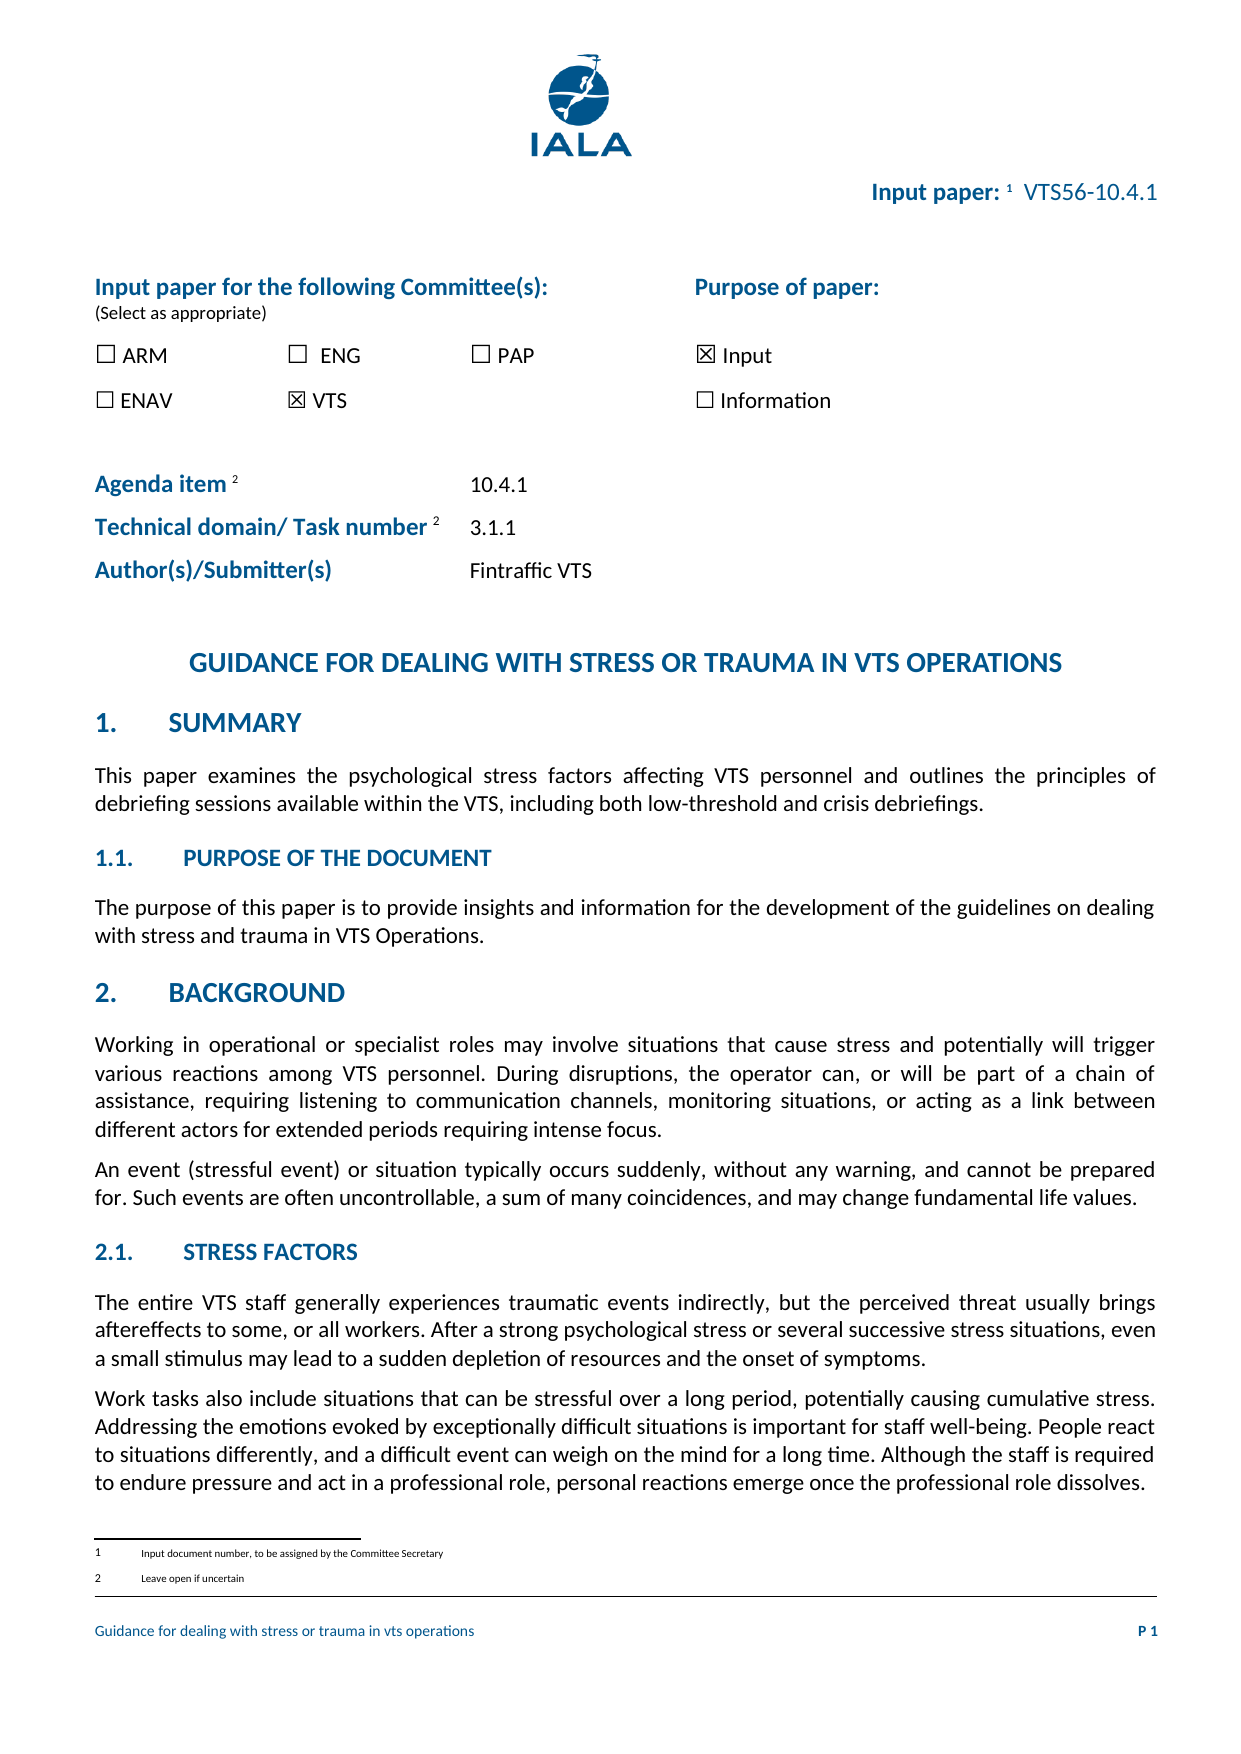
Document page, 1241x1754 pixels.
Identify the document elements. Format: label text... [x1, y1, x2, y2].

text Author(s)/Submitter(s) Fintraffic VTS [94, 554, 1157, 584]
text Input paper: VTS56-10.4.1 [94, 181, 1157, 206]
text Input paper for the following Committee(s): Purpose of paper: [94, 271, 1157, 302]
subtitle pURPOSE oF tHE dOCUMENT [94, 842, 1157, 872]
title Guidance for dealing with stress or trauma in vts operations [94, 644, 1157, 679]
text ARM ENG PAP Input [94, 337, 1157, 371]
text (Select as appropriate) [94, 302, 1157, 324]
text The entire VTS staff generally experiences traumatic events indirectly, but the perceived threat usually brings aftereffects to some, or all workers. After a strong psychological stress or several successive stress situations, even a small stimulus may lead to a sudden depletion of resources and the onset of symptoms. [94, 1288, 1157, 1372]
text An event (stressful event) or situation typically occurs suddenly, without any warning, and cannot be prepared for. Such events are often uncontrollable, a sum of many coincidences, and may change fundamental life values. [94, 1155, 1157, 1211]
text Work tasks also include situations that can be stressful over a long period, potentially causing cumulative stress. Addressing the emotions evoked by exceptionally difficult situations is important for staff well-being. People react to situations differently, and a difficult event can weigh on the mind for a long time. Although the staff is required to endure pressure and act in a professional role, personal reactions emerge once the professional role dissolves. [94, 1384, 1157, 1496]
text The purpose of this paper is to provide insights and information for the development of the guidelines on dealing with stress and trauma in VTS Operations. [94, 893, 1157, 949]
subtitle Background [94, 974, 1157, 1010]
text This paper examines the psychological stress factors affecting VTS personnel and outlines the principles of debriefing sessions available within the VTS, including both low-threshold and crisis debriefings. [94, 761, 1157, 817]
text Agenda item 10.4.1 [94, 468, 1157, 498]
text ENAV VTS Information [94, 383, 1157, 415]
subtitle Stress factors [94, 1236, 1157, 1267]
picture [508, 42, 649, 179]
text Technical domain/ Task number 2 3.1.1 [94, 511, 1157, 541]
text Working in operational or specialist roles may involve situations that cause stress and potentially will trigger various reactions among VTS personnel. During disruptions, the operator can, or will be part of a chain of assistance, requiring listening to communication channels, monitoring situations, or acting as a link between different actors for extended periods requiring intense focus. [94, 1031, 1157, 1143]
subtitle SUMMARY [94, 704, 1157, 740]
